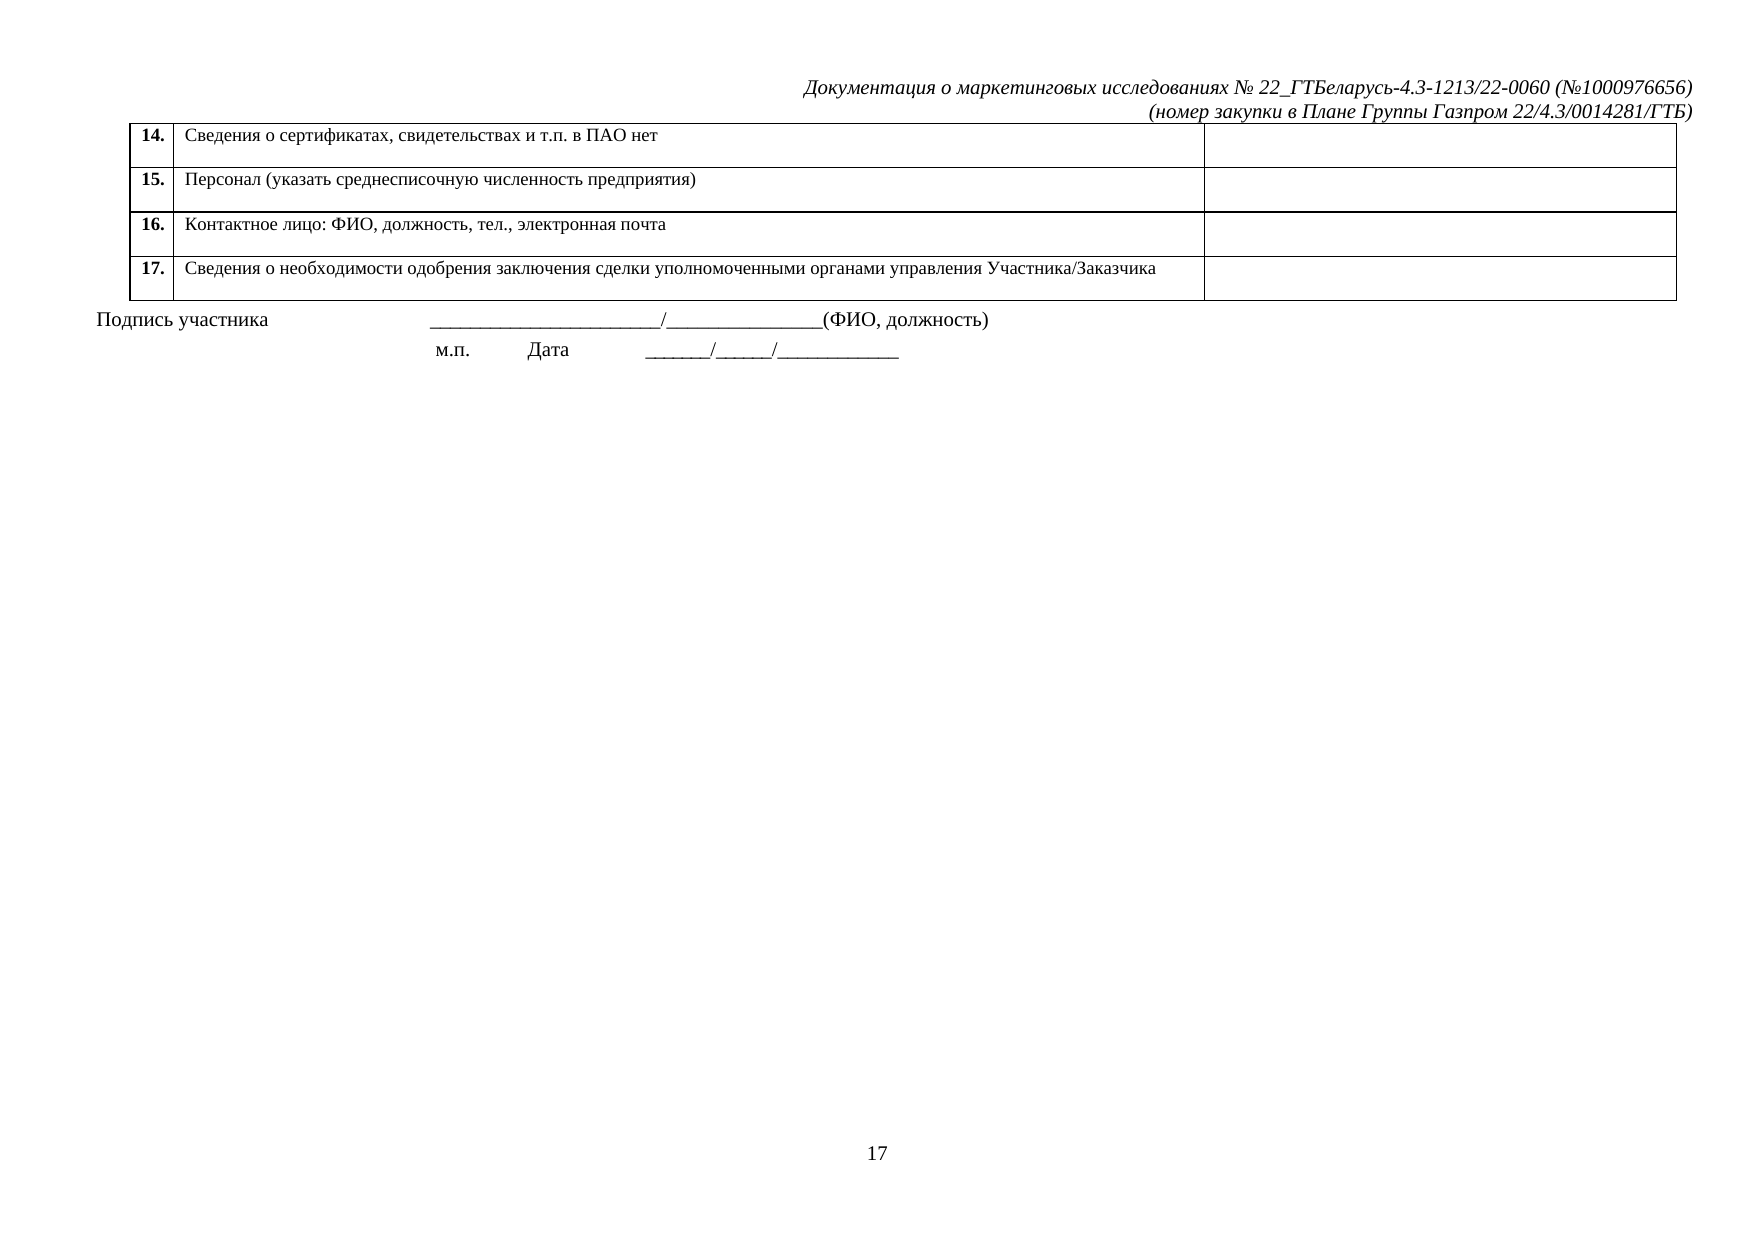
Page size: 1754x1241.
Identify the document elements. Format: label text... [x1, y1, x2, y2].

table_cell Персонал (указать среднесписочную численность предприятия) [174, 168, 1204, 211]
table_cell Сведения о необходимости одобрения заключения сделки уполномоченными органами управления Участника/Заказчика [174, 257, 1204, 300]
table_cell [131, 213, 173, 256]
table_cell [1205, 124, 1676, 167]
table_cell [1205, 257, 1676, 300]
table_cell [1205, 168, 1676, 211]
table_cell Сведения о сертификатах, свидетельствах и т.п. в ПАО нет [174, 124, 1204, 167]
table_cell [131, 168, 173, 211]
text Подпись участника /_______________(ФИО, должность) [96, 307, 1695, 331]
table_cell [131, 124, 173, 167]
table_cell [131, 257, 173, 300]
table_cell [1205, 213, 1676, 256]
table_cell Контактное лицо: ФИО, должность, тел., электронная почта [174, 213, 1204, 256]
text м.п. Дата / / [326, 337, 1695, 361]
